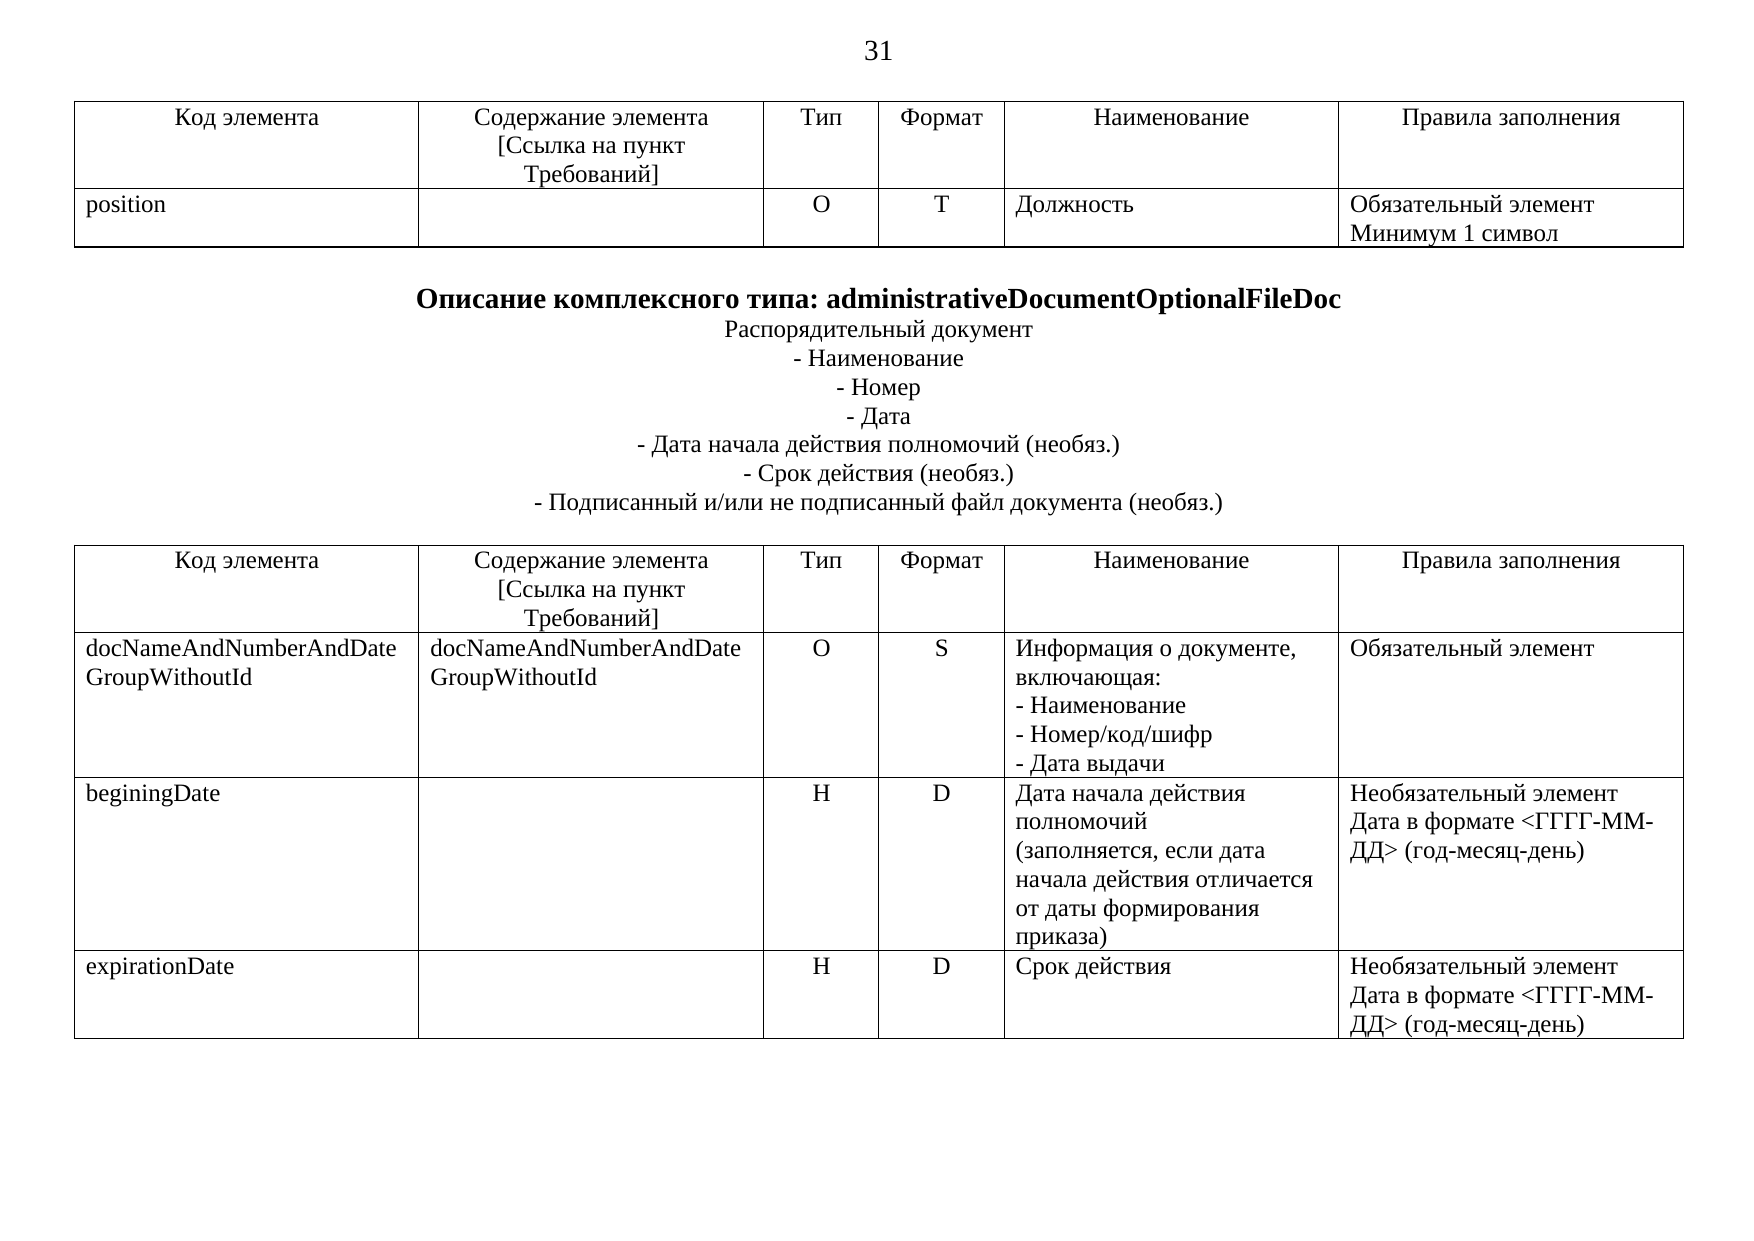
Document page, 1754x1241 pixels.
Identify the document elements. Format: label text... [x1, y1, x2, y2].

table_header Содержание элемента [Ссылка на пункт Требований] [419, 546, 763, 632]
table_cell Информация о документе, включающая: - Наименование - Номер/код/шифр - Дата выдачи [1005, 633, 1338, 777]
table_header Формат [879, 102, 1004, 188]
text - Дата начала действия полномочий (необяз.) [74, 429, 1683, 458]
table_cell T [879, 189, 1004, 246]
table_cell position [75, 189, 418, 246]
table_cell Н [764, 951, 878, 1037]
table_cell О [764, 189, 878, 246]
text Распорядительный документ [74, 314, 1683, 343]
table_cell Должность [1005, 189, 1338, 246]
table_cell [419, 778, 763, 950]
table_cell S [879, 633, 1004, 777]
table_cell Необязательный элемент Дата в формате <ГГГГ-ММ-ДД> (год-месяц-день) [1339, 778, 1683, 950]
table_cell Срок действия [1005, 951, 1338, 1037]
table_cell О [764, 633, 878, 777]
table_header Тип [764, 546, 878, 632]
table_cell expirationDate [75, 951, 418, 1037]
table_cell Дата начала действия полномочий (заполняется, если дата начала действия отличается от даты формирования приказа) [1005, 778, 1338, 950]
table_cell docNameAndNumberAndDateGroupWithoutId [75, 633, 418, 777]
table_cell [419, 189, 763, 246]
table_header Наименование [1005, 546, 1338, 632]
table_cell D [879, 951, 1004, 1037]
table_cell beginingDate [75, 778, 418, 950]
table_header Правила заполнения [1339, 102, 1683, 188]
table_header Наименование [1005, 102, 1338, 188]
table_cell [419, 951, 763, 1037]
subtitle Описание комплексного типа: administrativeDocumentOptionalFileDoc [74, 281, 1683, 314]
table_cell Обязательный элемент Минимум 1 символ [1339, 189, 1683, 246]
table_header Тип [764, 102, 878, 188]
table_header Формат [879, 546, 1004, 632]
table_header Код элемента [75, 546, 418, 632]
table_cell D [879, 778, 1004, 950]
table_cell Необязательный элемент Дата в формате <ГГГГ-ММ-ДД> (год-месяц-день) [1339, 951, 1683, 1037]
table_header Код элемента [75, 102, 418, 188]
text - Подписанный и/или не подписанный файл документа (необяз.) [74, 487, 1683, 516]
text - Дата [74, 401, 1683, 429]
text - Наименование [74, 343, 1683, 372]
table_cell docNameAndNumberAndDateGroupWithoutId [419, 633, 763, 777]
table_cell Н [764, 778, 878, 950]
table_header Правила заполнения [1339, 546, 1683, 632]
table_cell Обязательный элемент [1339, 633, 1683, 777]
text - Номер [74, 372, 1683, 401]
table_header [419, 102, 763, 188]
text - Срок действия (необяз.) [74, 458, 1683, 487]
